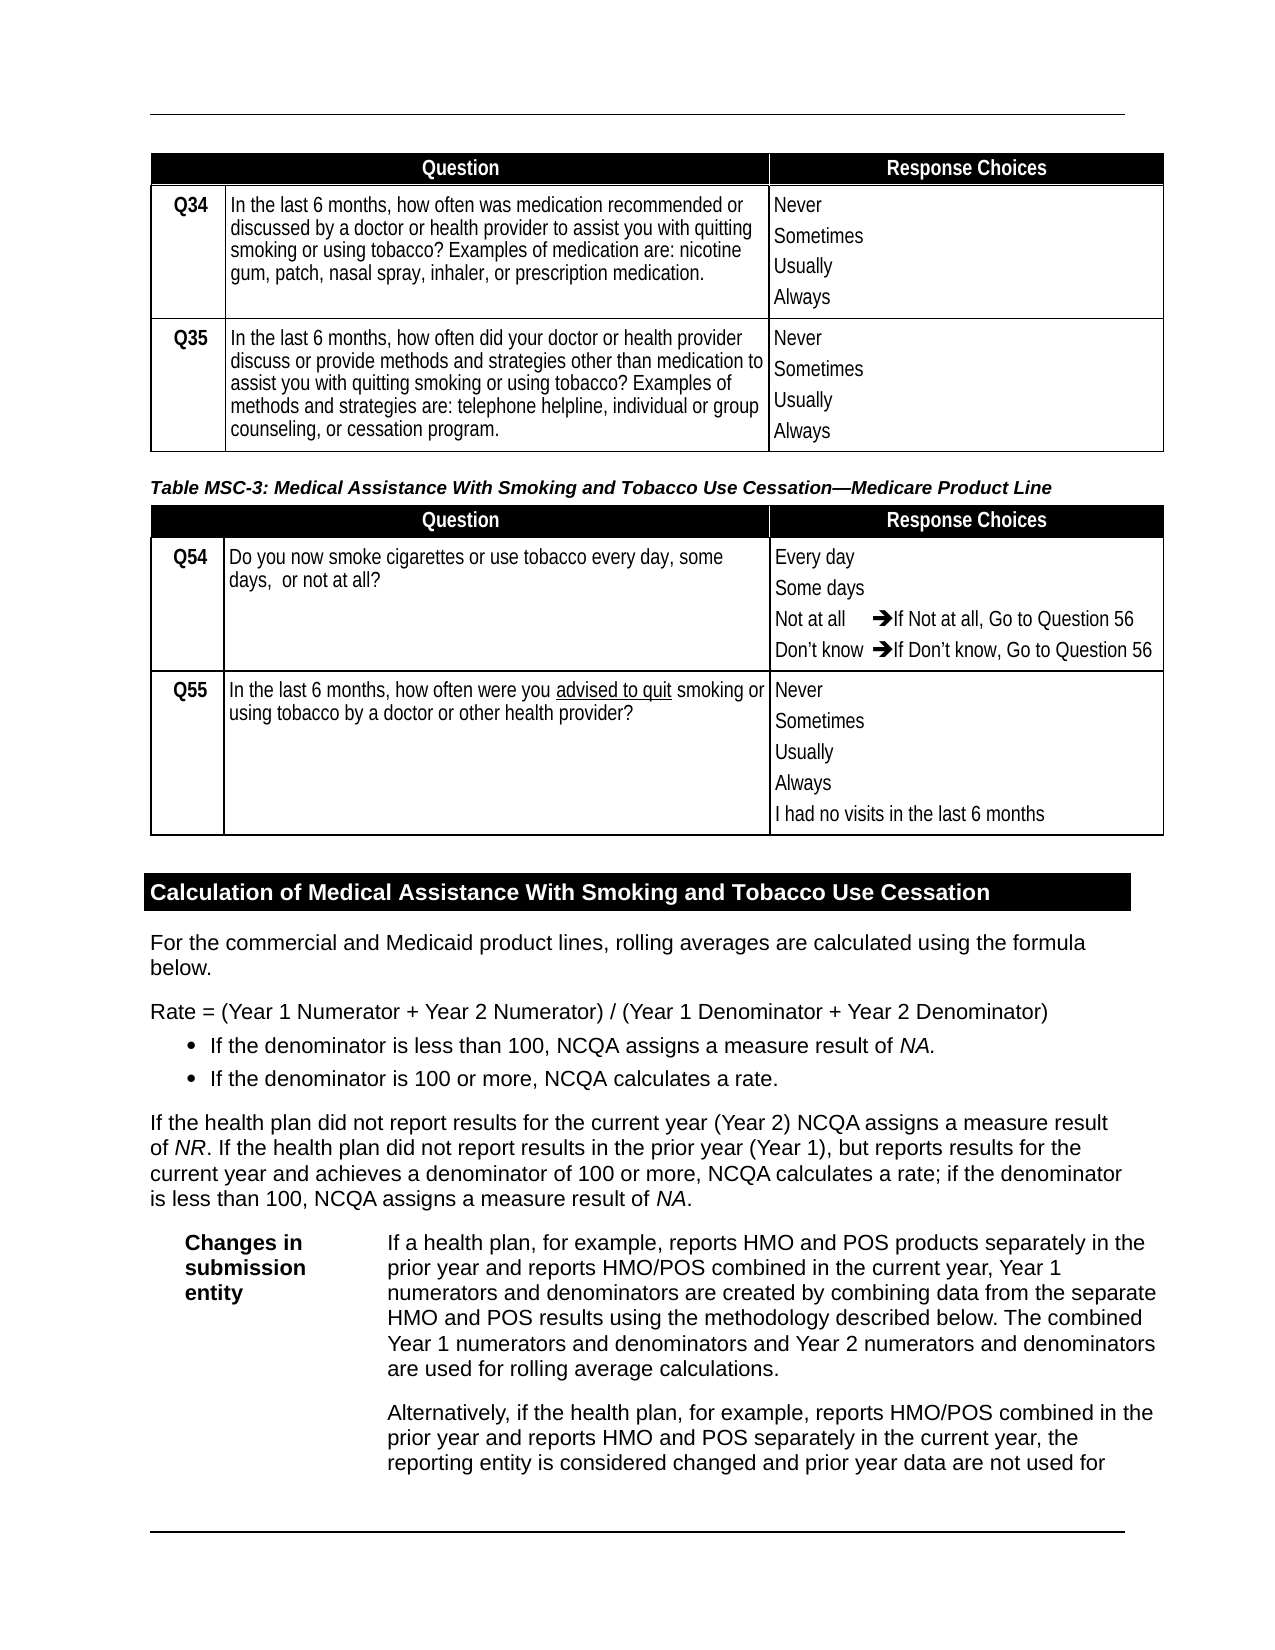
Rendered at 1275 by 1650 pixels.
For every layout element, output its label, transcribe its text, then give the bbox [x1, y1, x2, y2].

table_header Response Choices [770, 154, 1163, 184]
text Rate = (Year 1 Numerator + Year 2 Numerator) / (Year 1 Denominator + Year 2 Denominator) [150, 999, 1125, 1024]
table_header Response Choices [770, 506, 1163, 537]
table_header Question [152, 506, 769, 537]
table_cell In the last 6 months, how often were you advised to quit smoking or using tobacco by a doctor or other health provider? [225, 672, 769, 834]
table_cell Every day Some days Not at all If Not at all, Go to Question 56 Don’t know If Don’t know, Go to Question 56 [771, 538, 1163, 670]
table_cell Do you now smoke cigarettes or use tobacco every day, some days, or not at all? [225, 538, 769, 670]
text For the commercial and Medicaid product lines, rolling averages are calculated using the formula below. [150, 930, 1125, 980]
table_cell In the last 6 months, how often did your doctor or health provider discuss or provide methods and strategies other than medication to assist you with quitting smoking or using tobacco? Examples of methods and strategies are: telephone helpline, individual or group counseling, or cessation program. [226, 319, 768, 451]
table_cell Q54 [152, 538, 223, 670]
text If the denominator is 100 or more, NCQA calculates a rate. [187, 1066, 1125, 1091]
table_cell Never Sometimes Usually Always I had no visits in the last 6 months [771, 672, 1163, 834]
table_cell In the last 6 months, how often was medication recommended or discussed by a doctor or health provider to assist you with quitting smoking or using tobacco? Examples of medication are: nicotine gum, patch, nasal spray, inhaler, or prescription medication. [226, 186, 768, 318]
text If the denominator is less than 100, NCQA assigns a measure result of NA. [187, 1032, 1125, 1058]
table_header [375, 1211, 1177, 1475]
table_cell Q34 [152, 186, 225, 318]
text If the health plan did not report results for the current year (Year 2) NCQA assigns a measure result of NR. If the health plan did not report results in the prior year (Year 1), but reports results for the current year and achieves a denominator of 100 or more, NCQA calculates a rate; if the denominator is less than 100, NCQA assigns a measure result of NA. [150, 1110, 1125, 1211]
subtitle Table MSC-3: Medical Assistance With Smoking and Tobacco Use Cessation—Medicare Product Line [150, 477, 1125, 498]
table_cell Q55 [152, 672, 223, 834]
table_cell Never Sometimes Usually Always [770, 319, 1163, 451]
table_cell Never Sometimes Usually Always [770, 186, 1163, 318]
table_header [150, 1211, 375, 1475]
table_header Question [152, 154, 769, 184]
text Calculation of Medical Assistance With Smoking and Tobacco Use Cessation [146, 875, 1129, 909]
table_cell Q35 [152, 319, 225, 451]
